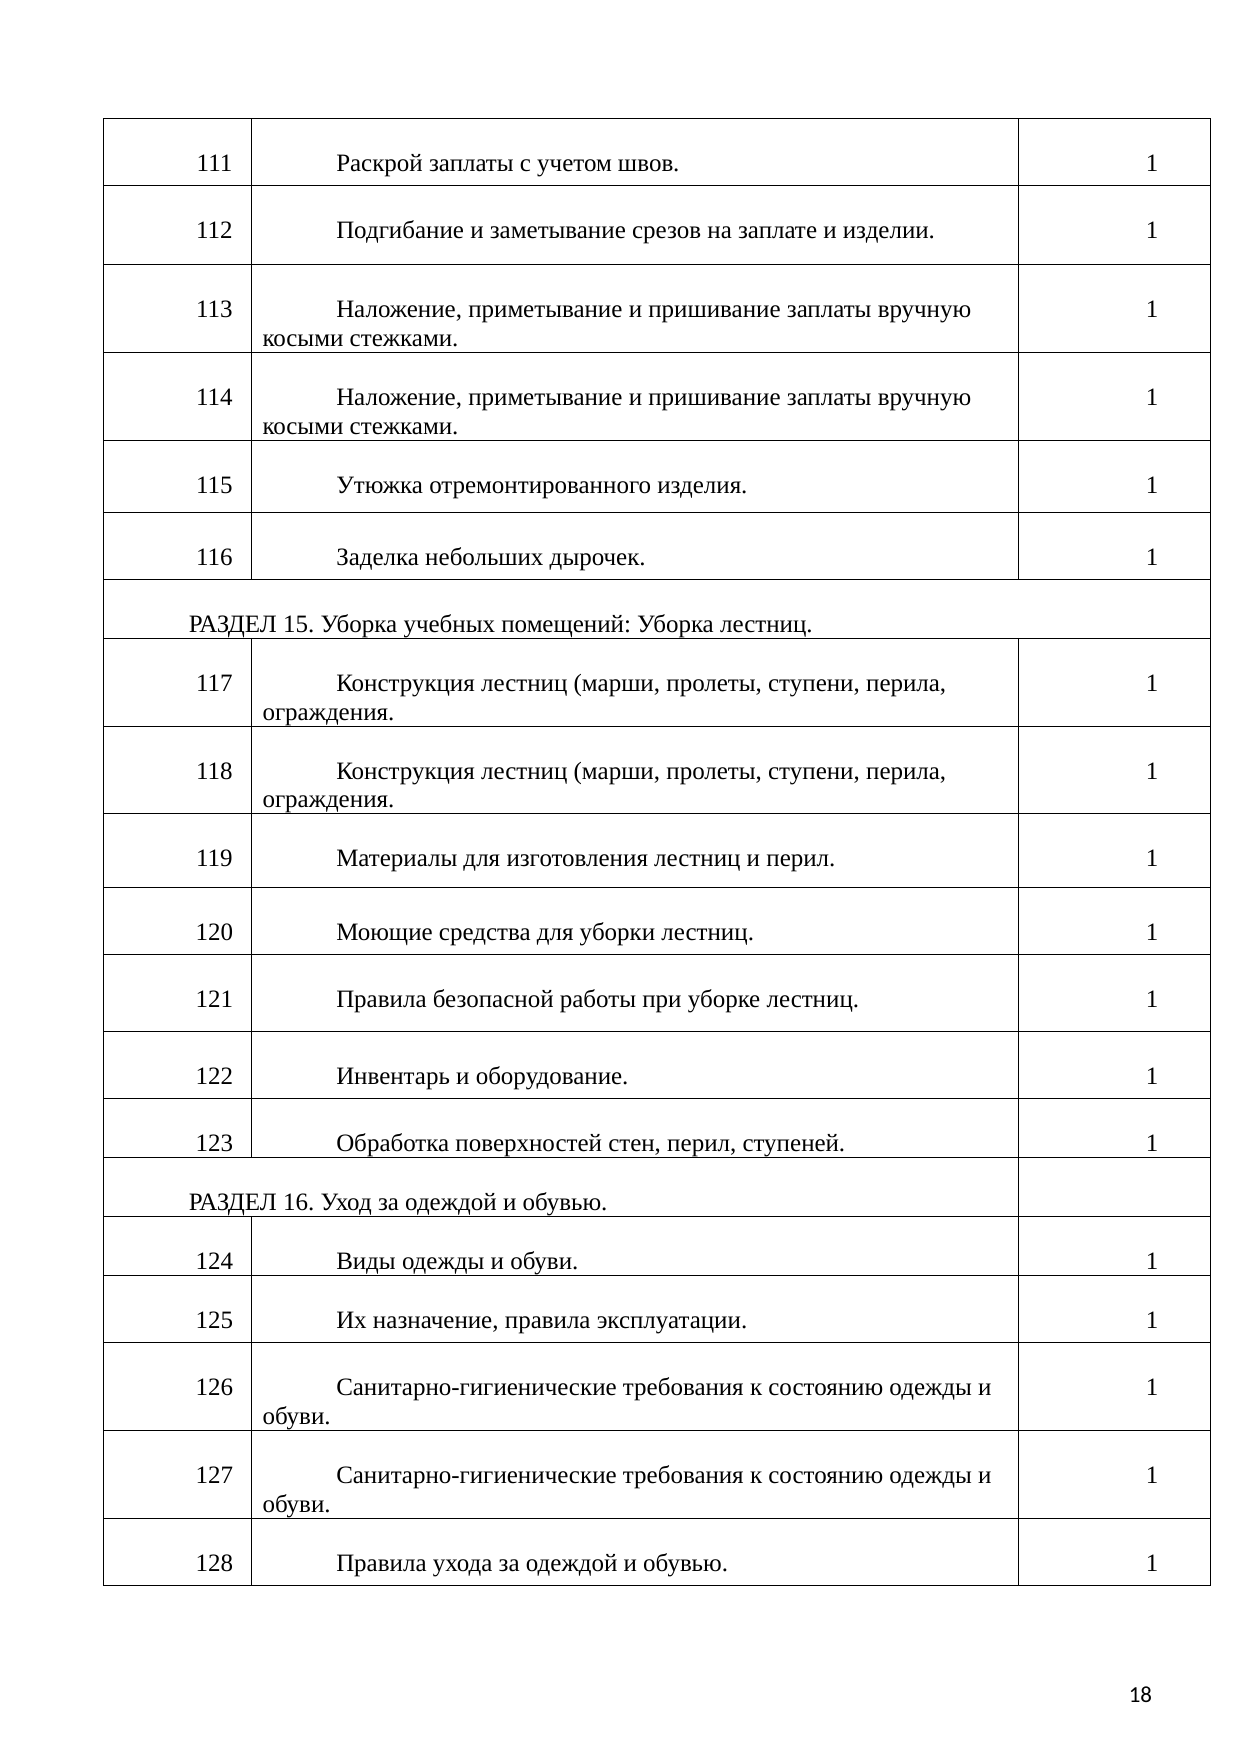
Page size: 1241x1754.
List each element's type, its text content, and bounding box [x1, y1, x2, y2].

table_cell 1 [1019, 119, 1210, 185]
table_cell 1 [1019, 186, 1210, 264]
table_cell 1 [1019, 1217, 1210, 1275]
table_cell 1 [1019, 888, 1210, 954]
table_cell Их назначение, правила эксплуатации. [252, 1276, 1018, 1342]
table_cell 113 [104, 265, 251, 352]
table_cell 123 [104, 1099, 251, 1157]
table_cell 1 [1019, 1276, 1210, 1342]
table_cell 1 [1019, 1519, 1210, 1585]
table_cell 1 [1019, 1431, 1210, 1518]
table_cell Конструкция лестниц (марши, пролеты, ступени, перила, ограждения. [252, 727, 1018, 813]
table_cell 126 [104, 1343, 251, 1430]
table_cell 125 [104, 1276, 251, 1342]
table_cell 1 [1019, 727, 1210, 813]
table_cell РАЗДЕЛ 15. Уборка учебных помещений: Уборка лестниц. [104, 580, 1210, 638]
table_cell 1 [1019, 1032, 1210, 1098]
table_cell 120 [104, 888, 251, 954]
table_cell 112 [104, 186, 251, 264]
table_cell 118 [104, 727, 251, 813]
table_cell РАЗДЕЛ 16. Уход за одеждой и обувью. [104, 1158, 1018, 1216]
table_cell 121 [104, 955, 251, 1031]
table_cell Инвентарь и оборудование. [252, 1032, 1018, 1098]
table_cell Материалы для изготовления лестниц и перил. [252, 814, 1018, 887]
table_cell Санитарно-гигиенические требования к состоянию одежды и обуви. [252, 1431, 1018, 1518]
table_cell 114 [104, 353, 251, 440]
table_cell 119 [104, 814, 251, 887]
table_cell 127 [104, 1431, 251, 1518]
table_cell 111 [104, 119, 251, 185]
table_cell 122 [104, 1032, 251, 1098]
table_cell 1 [1019, 639, 1210, 726]
table_cell Раскрой заплаты с учетом швов. [252, 119, 1018, 185]
table_cell [1019, 1158, 1210, 1216]
table_cell Виды одежды и обуви. [252, 1217, 1018, 1275]
table_cell Наложение, приметывание и пришивание заплаты вручную косыми стежками. [252, 353, 1018, 440]
table_cell 117 [104, 639, 251, 726]
table_cell Правила ухода за одеждой и обувью. [252, 1519, 1018, 1585]
table_cell 1 [1019, 265, 1210, 352]
table_cell Обработка поверхностей стен, перил, ступеней. [252, 1099, 1018, 1157]
table_cell Подгибание и заметывание срезов на заплате и изделии. [252, 186, 1018, 264]
table_cell 115 [104, 441, 251, 512]
table_cell Заделка небольших дырочек. [252, 513, 1018, 579]
table_cell 1 [1019, 513, 1210, 579]
table_cell 1 [1019, 353, 1210, 440]
table_cell Конструкция лестниц (марши, пролеты, ступени, перила, ограждения. [252, 639, 1018, 726]
table_cell 1 [1019, 955, 1210, 1031]
table_cell 128 [104, 1519, 251, 1585]
table_cell 124 [104, 1217, 251, 1275]
table_cell Наложение, приметывание и пришивание заплаты вручную косыми стежками. [252, 265, 1018, 352]
table_cell 1 [1019, 814, 1210, 887]
table_cell Правила безопасной работы при уборке лестниц. [252, 955, 1018, 1031]
table_cell Утюжка отремонтированного изделия. [252, 441, 1018, 512]
table_cell 116 [104, 513, 251, 579]
table_cell Санитарно-гигиенические требования к состоянию одежды и обуви. [252, 1343, 1018, 1430]
table_cell 1 [1019, 1099, 1210, 1157]
table_cell 1 [1019, 1343, 1210, 1430]
table_cell Моющие средства для уборки лестниц. [252, 888, 1018, 954]
table_cell 1 [1019, 441, 1210, 512]
